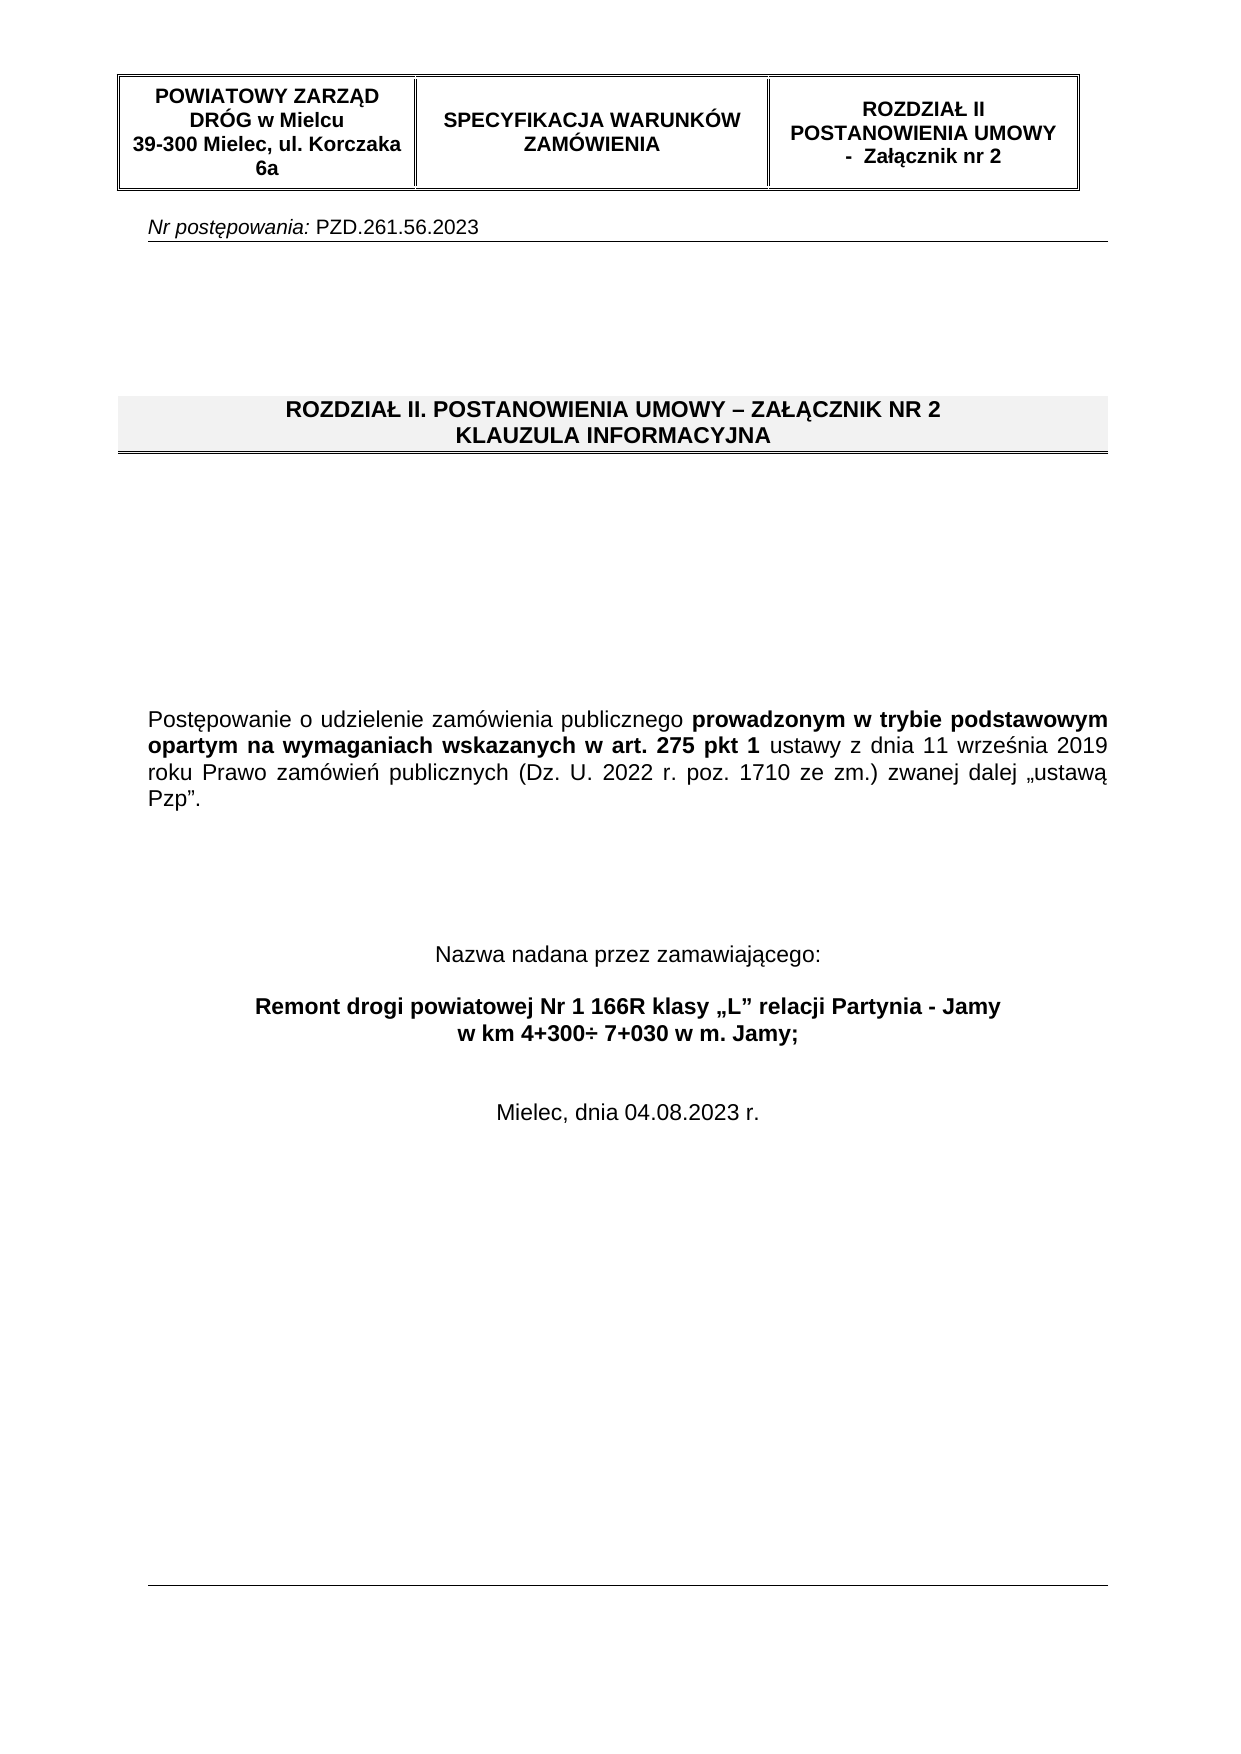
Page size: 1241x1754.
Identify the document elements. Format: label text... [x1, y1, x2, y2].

text Postępowanie o udzielenie zamówienia publicznego prowadzonym w trybie podstawowym opartym na wymaganiach wskazanych w art. 275 pkt 1 ustawy z dnia 11 września 2019 roku Prawo zamówień publicznych (Dz. U. 2022 r. poz. 1710 ze zm.) zwanej dalej „ustawą Pzp”. [148, 706, 1108, 811]
text Mielec, dnia 04.08.2023 r. [148, 1099, 1108, 1125]
text ROZDZIAŁ II. POSTANOWIENIA UMOWY – ZAŁĄCZNIK NR 2 [118, 396, 1108, 422]
text w km 4+300÷ 7+030 w m. Jamy; [148, 1019, 1108, 1046]
text KLAUZULA INFORMACYJNA [118, 422, 1108, 451]
text Remont drogi powiatowej Nr 1 166R klasy „L” relacji Partynia - Jamy [148, 993, 1108, 1019]
text Nazwa nadana przez zamawiającego: [148, 941, 1108, 967]
